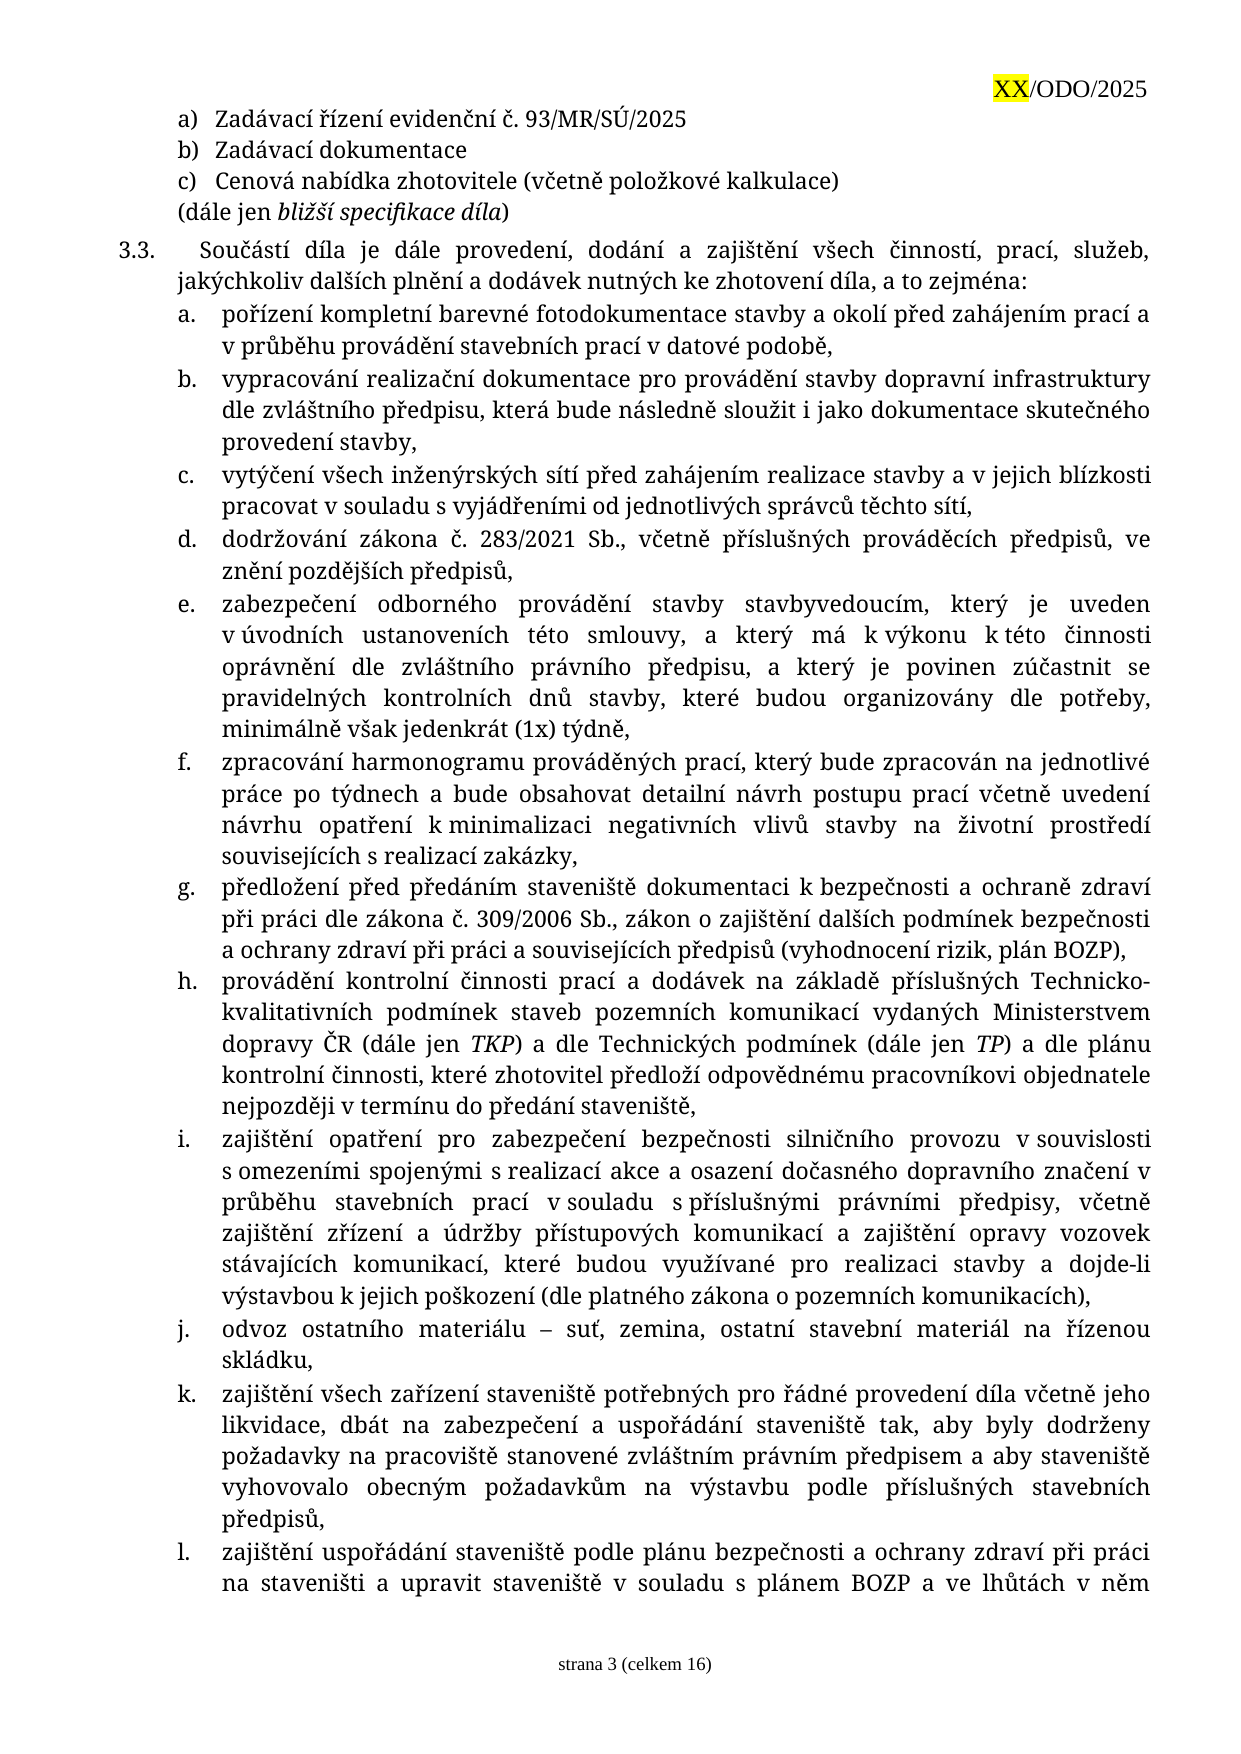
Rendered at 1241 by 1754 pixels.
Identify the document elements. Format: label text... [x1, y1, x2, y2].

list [177, 1536, 1152, 1598]
list dodržování zákona č. 283/2021 Sb., včetně příslušných prováděcích předpisů, ve znění pozdějších předpisů, [177, 523, 1152, 586]
list Cenová nabídka zhotovitele (včetně položkové kalkulace) [177, 165, 1152, 196]
list zajištění opatření pro zabezpečení bezpečnosti silničního provozu v souvislosti s omezeními spojenými s realizací akce a osazení dočasného dopravního značení v průběhu stavebních prací v souladu s příslušnými právními předpisy, včetně zajištění zřízení a údržby přístupových komunikací a zajištění opravy vozovek stávajících komunikací, které budou využívané pro realizaci stavby a dojde-li výstavbou k jejich poškození (dle platného zákona o pozemních komunikacích), [177, 1123, 1152, 1311]
list Zadávací dokumentace [177, 134, 1152, 165]
list provádění kontrolní činnosti prací a dodávek na základě příslušných Technicko-kvalitativních podmínek staveb pozemních komunikací vydaných Ministerstvem dopravy ČR (dále jen TKP) a dle Technických podmínek (dále jen TP) a dle plánu kontrolní činnosti, které zhotovitel předloží odpovědnému pracovníkovi objednatele nejpozději v termínu do předání staveniště, [177, 965, 1152, 1121]
list zabezpečení odborného provádění stavby stavbyvedoucím, který je uveden v úvodních ustanoveních této smlouvy, a který má k výkonu k této činnosti oprávnění dle zvláštního právního předpisu, a který je povinen zúčastnit se pravidelných kontrolních dnů stavby, které budou organizovány dle potřeby, minimálně však jedenkrát (1x) týdně, [177, 588, 1152, 744]
list zpracování harmonogramu prováděných prací, který bude zpracován na jednotlivé práce po týdnech a bude obsahovat detailní návrh postupu prací včetně uvedení návrhu opatření k minimalizaci negativních vlivů stavby na životní prostředí souvisejících s realizací zakázky, [177, 746, 1152, 871]
text (dále jen bližší specifikace díla) [118, 196, 1152, 227]
list odvoz ostatního materiálu – suť, zemina, ostatní stavební materiál na řízenou skládku, [177, 1313, 1152, 1375]
text 3.3. Součástí díla je dále provedení, dodání a zajištění všech činností, prací, služeb, jakýchkoliv dalších plnění a dodávek nutných ke zhotovení díla, a to zejména: [118, 234, 1152, 296]
list zajištění všech zařízení staveniště potřebných pro řádné provedení díla včetně jeho likvidace, dbát na zabezpečení a uspořádání staveniště tak, aby byly dodrženy požadavky na pracoviště stanovené zvláštním právním předpisem a aby staveniště vyhovovalo obecným požadavkům na výstavbu podle příslušných stavebních předpisů, [177, 1377, 1152, 1534]
list vypracování realizační dokumentace pro provádění stavby dopravní infrastruktury dle zvláštního předpisu, která bude následně sloužit i jako dokumentace skutečného provedení stavby, [177, 363, 1152, 457]
list pořízení kompletní barevné fotodokumentace stavby a okolí před zahájením prací a v průběhu provádění stavebních prací v datové podobě, [177, 298, 1152, 361]
list předložení před předáním staveniště dokumentaci k bezpečnosti a ochraně zdraví při práci dle zákona č. 309/2006 Sb., zákon o zajištění dalších podmínek bezpečnosti a ochrany zdraví při práci a souvisejících předpisů (vyhodnocení rizik, plán BOZP), [177, 871, 1152, 965]
list vytýčení všech inženýrských sítí před zahájením realizace stavby a v jejich blízkosti pracovat v souladu s vyjádřeními od jednotlivých správců těchto sítí, [177, 459, 1152, 521]
list Zadávací řízení evidenční č. 93/MR/SÚ/2025 [177, 102, 1152, 134]
